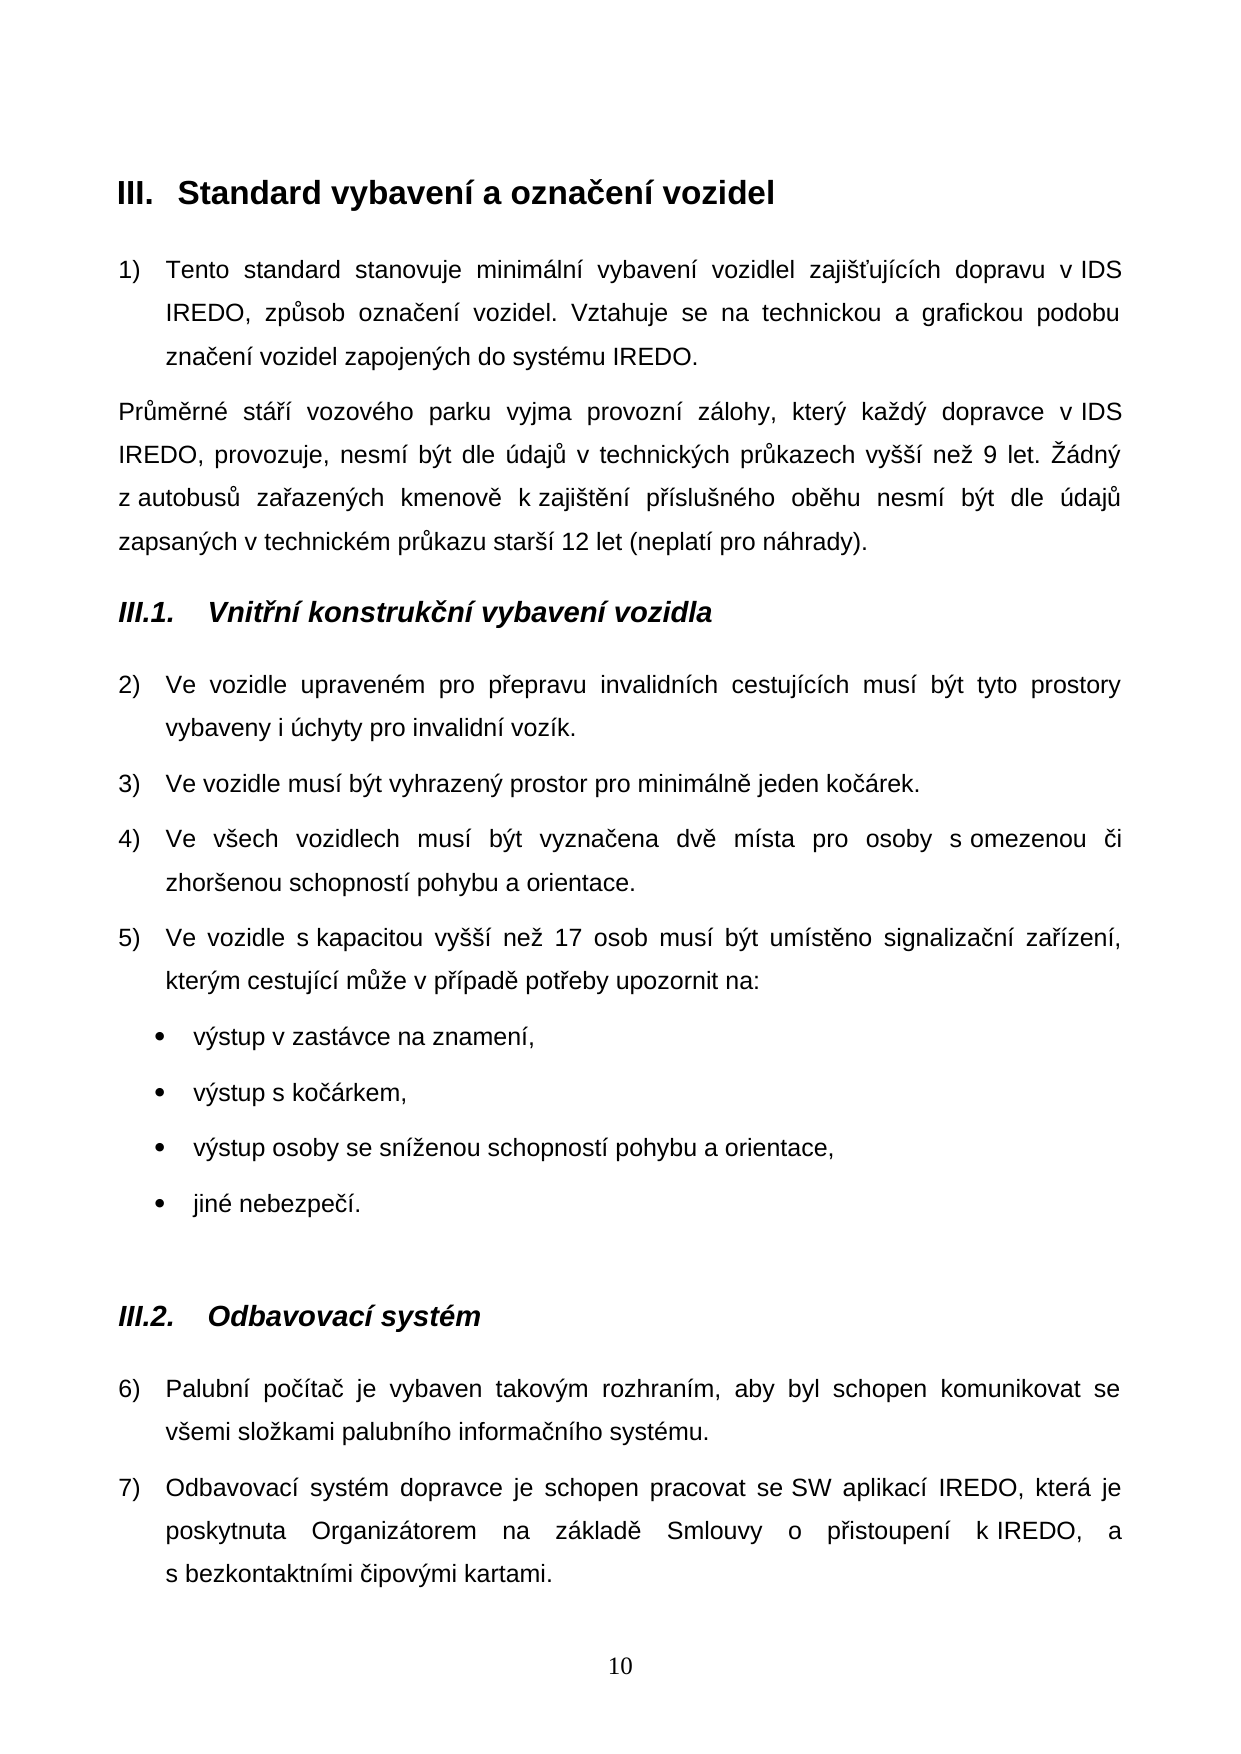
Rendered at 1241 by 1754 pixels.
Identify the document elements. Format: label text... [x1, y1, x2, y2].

subtitle Odbavovací systém [118, 1298, 1122, 1332]
list jiné nebezpečí. [155, 1189, 1122, 1218]
list Ve všech vozidlech musí být vyznačena dvě místa pro osoby s omezenou či zhoršenou schopností pohybu a orientace. [118, 824, 1122, 896]
list Tento standard stanovuje minimální vybavení vozidlel zajišťujících dopravu v IDS IREDO, způsob označení vozidel. Vztahuje se na technickou a grafickou podobu značení vozidel zapojených do systému IREDO. [118, 255, 1122, 370]
subtitle Standard vybavení a označení vozidel [153, 173, 1122, 211]
list výstup v zastávce na znamení, [155, 1022, 1122, 1051]
list Ve vozidle musí být vyhrazený prostor pro minimálně jeden kočárek. [118, 769, 1122, 797]
list Odbavovací systém dopravce je schopen pracovat se SW aplikací IREDO, která je poskytnuta Organizátorem na základě Smlouvy o přistoupení k IREDO, a s bezkontaktními čipovými kartami. [118, 1473, 1122, 1588]
subtitle Vnitřní konstrukční vybavení vozidla [118, 595, 1122, 628]
list výstup s kočárkem, [155, 1078, 1122, 1106]
list Palubní počítač je vybaven takovým rozhraním, aby byl schopen komunikovat se všemi složkami palubního informačního systému. [118, 1374, 1122, 1446]
list Ve vozidle upraveném pro přepravu invalidních cestujících musí být tyto prostory vybaveny i úchyty pro invalidní vozík. [118, 670, 1122, 742]
list Ve vozidle s kapacitou vyšší než 17 osob musí být umístěno signalizační zařízení, kterým cestující může v případě potřeby upozornit na: [118, 923, 1122, 995]
text Průměrné stáří vozového parku vyjma provozní zálohy, který každý dopravce v IDS IREDO, provozuje, nesmí být dle údajů v technických průkazech vyšší než 9 let. Žádný z autobusů zařazených kmenově k zajištění příslušného oběhu nesmí být dle údajů zapsaných v technickém průkazu starší 12 let (neplatí pro náhrady). [118, 397, 1122, 555]
list výstup osoby se sníženou schopností pohybu a orientace, [155, 1133, 1122, 1162]
